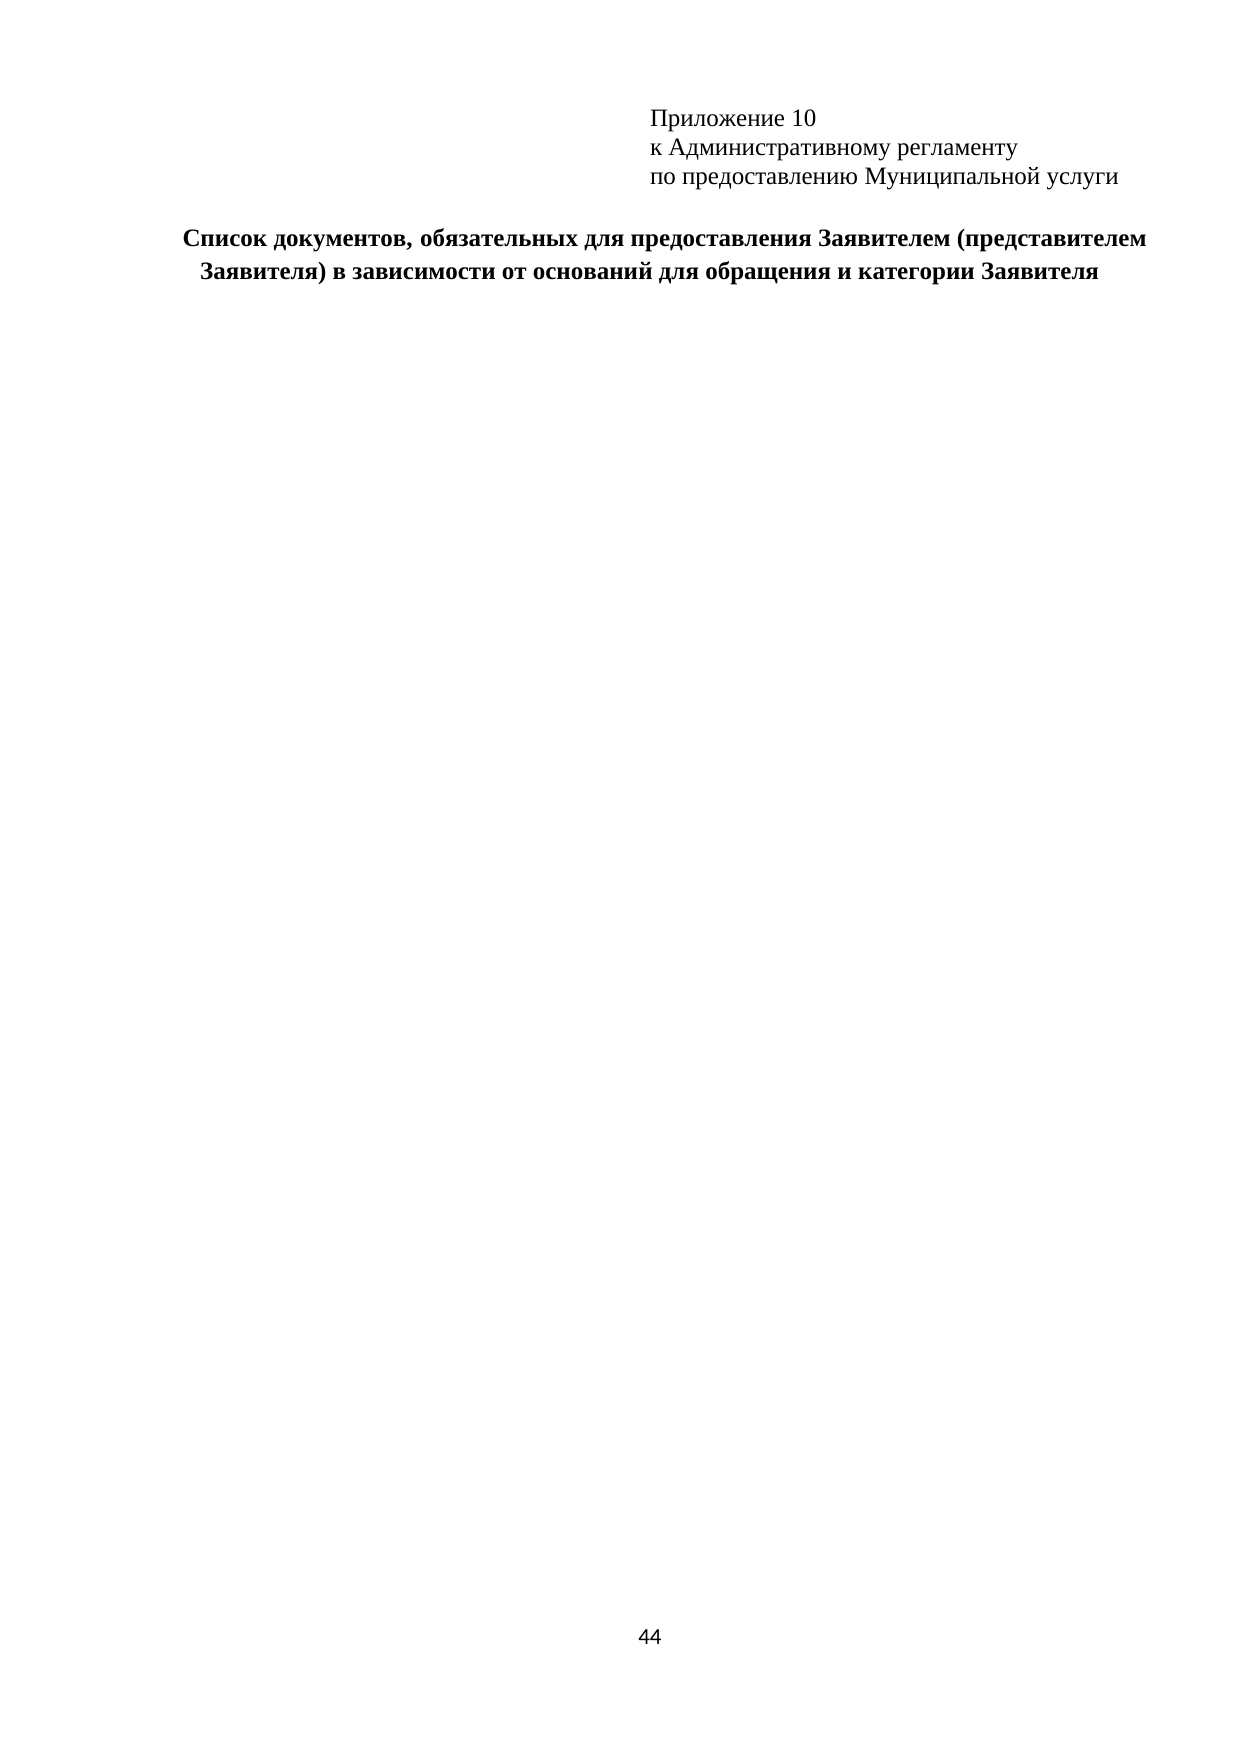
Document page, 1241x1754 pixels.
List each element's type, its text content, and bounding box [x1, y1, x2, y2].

text к Административному регламенту [118, 132, 1181, 161]
text Список документов, обязательных для предоставления Заявителем (представителем Заявителя) в зависимости от оснований для обращения и категории Заявителя [118, 223, 1181, 284]
text Приложение 10 [118, 103, 1181, 132]
text по предоставлению Муниципальной услуги [118, 161, 1181, 190]
